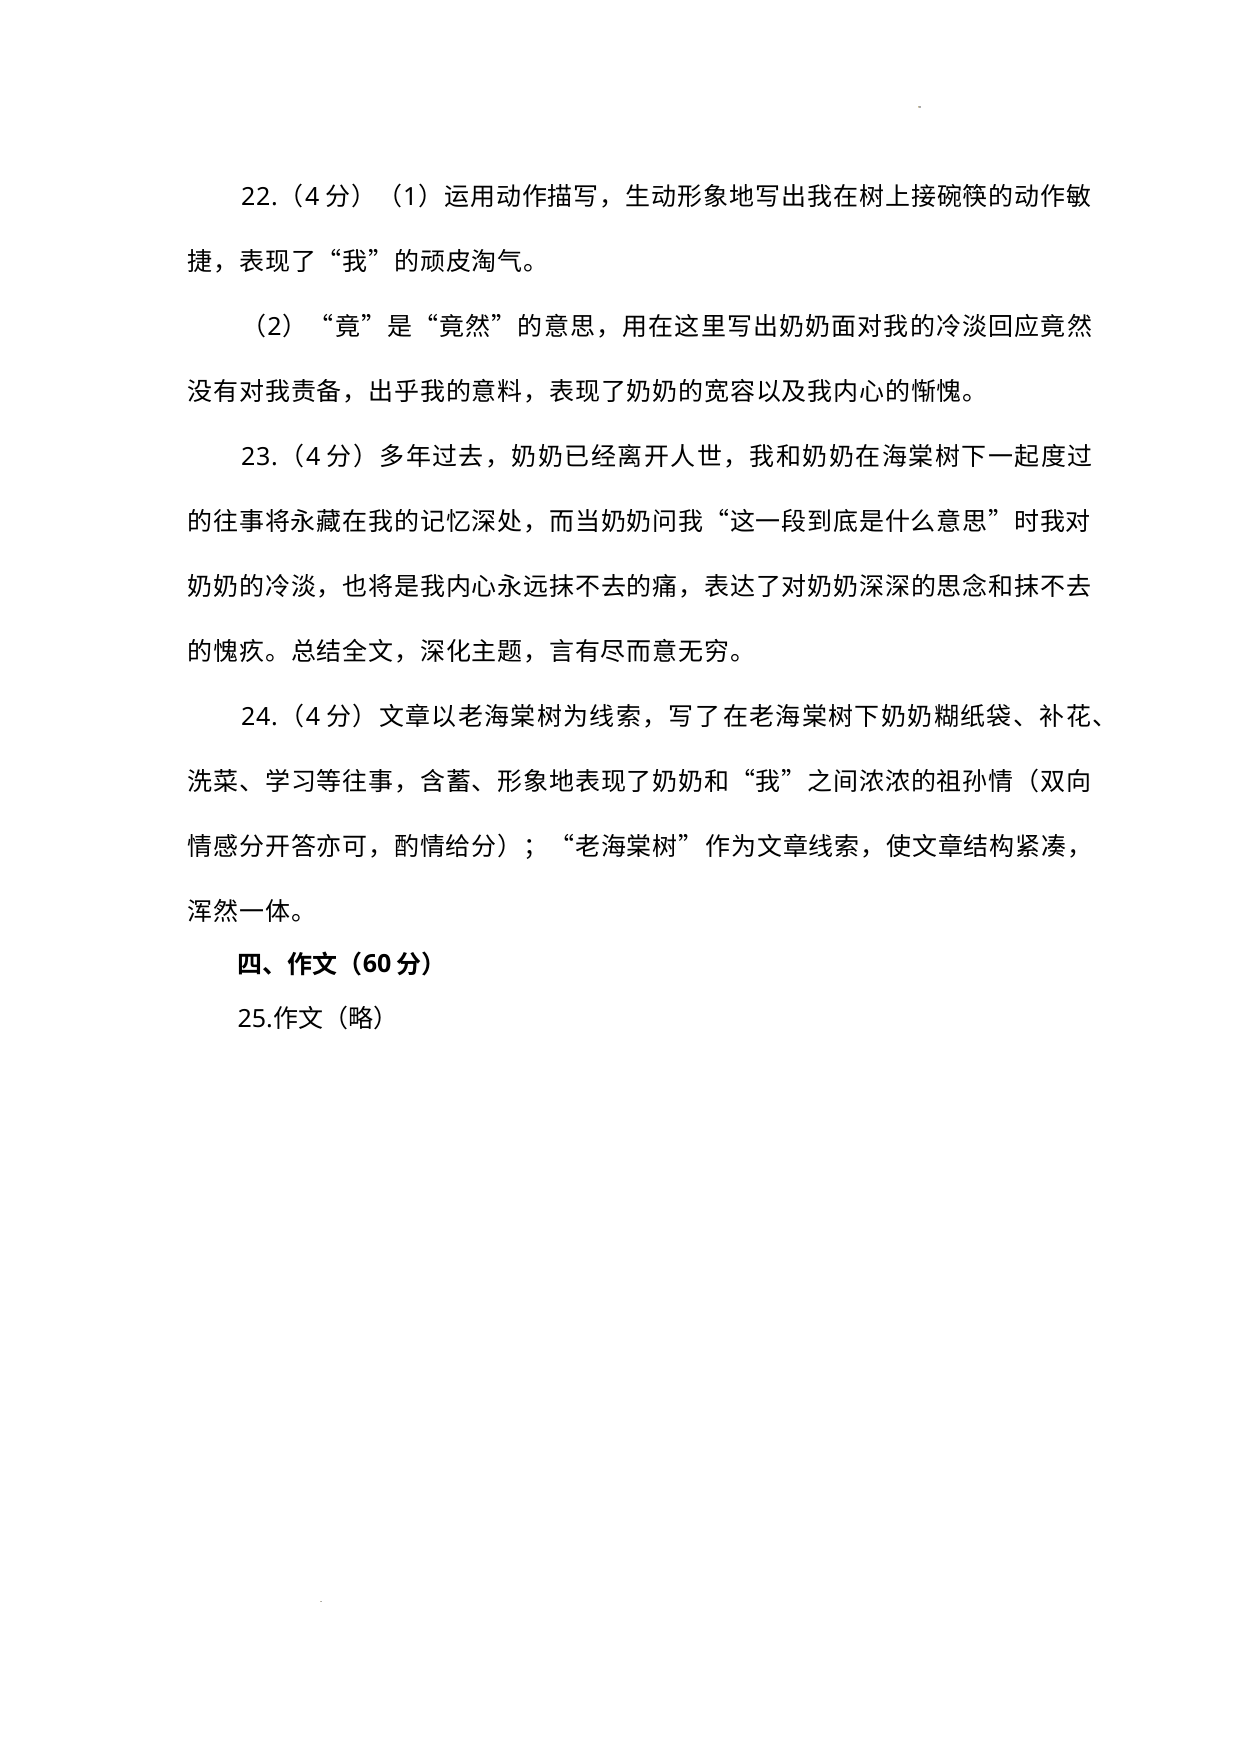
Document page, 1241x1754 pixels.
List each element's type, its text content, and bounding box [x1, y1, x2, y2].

text 23.（4分）多年过去，奶奶已经离开人世，我和奶奶在海棠树下一起度过的往事将永藏在我的记忆深处，而当奶奶问我“这一段到底是什么意思”时我对奶奶的冷淡，也将是我内心永远抹不去的痛，表达了对奶奶深深的思念和抹不去的愧疚。总结全文，深化主题，言有尽而意无穷。 [187, 422, 1093, 682]
text 25.作文（略） [187, 984, 1093, 1049]
text 22.（4分）（1）运用动作描写，生动形象地写出我在树上接碗筷的动作敏捷，表现了“我”的顽皮淘气。 [187, 162, 1093, 292]
text 24.（4分）文章以老海棠树为线索，写了在老海棠树下奶奶糊纸袋、补花、洗菜、学习等往事，含蓄、形象地表现了奶奶和“我”之间浓浓的祖孙情（双向情感分开答亦可，酌情给分）；“老海棠树”作为文章线索，使文章结构紧凑，浑然一体。 [187, 682, 1093, 942]
text （2）“竟”是“竟然”的意思，用在这里写出奶奶面对我的冷淡回应竟然没有对我责备，出乎我的意料，表现了奶奶的宽容以及我内心的惭愧。 [187, 292, 1093, 422]
text 四、作文（60分） [187, 942, 1093, 984]
